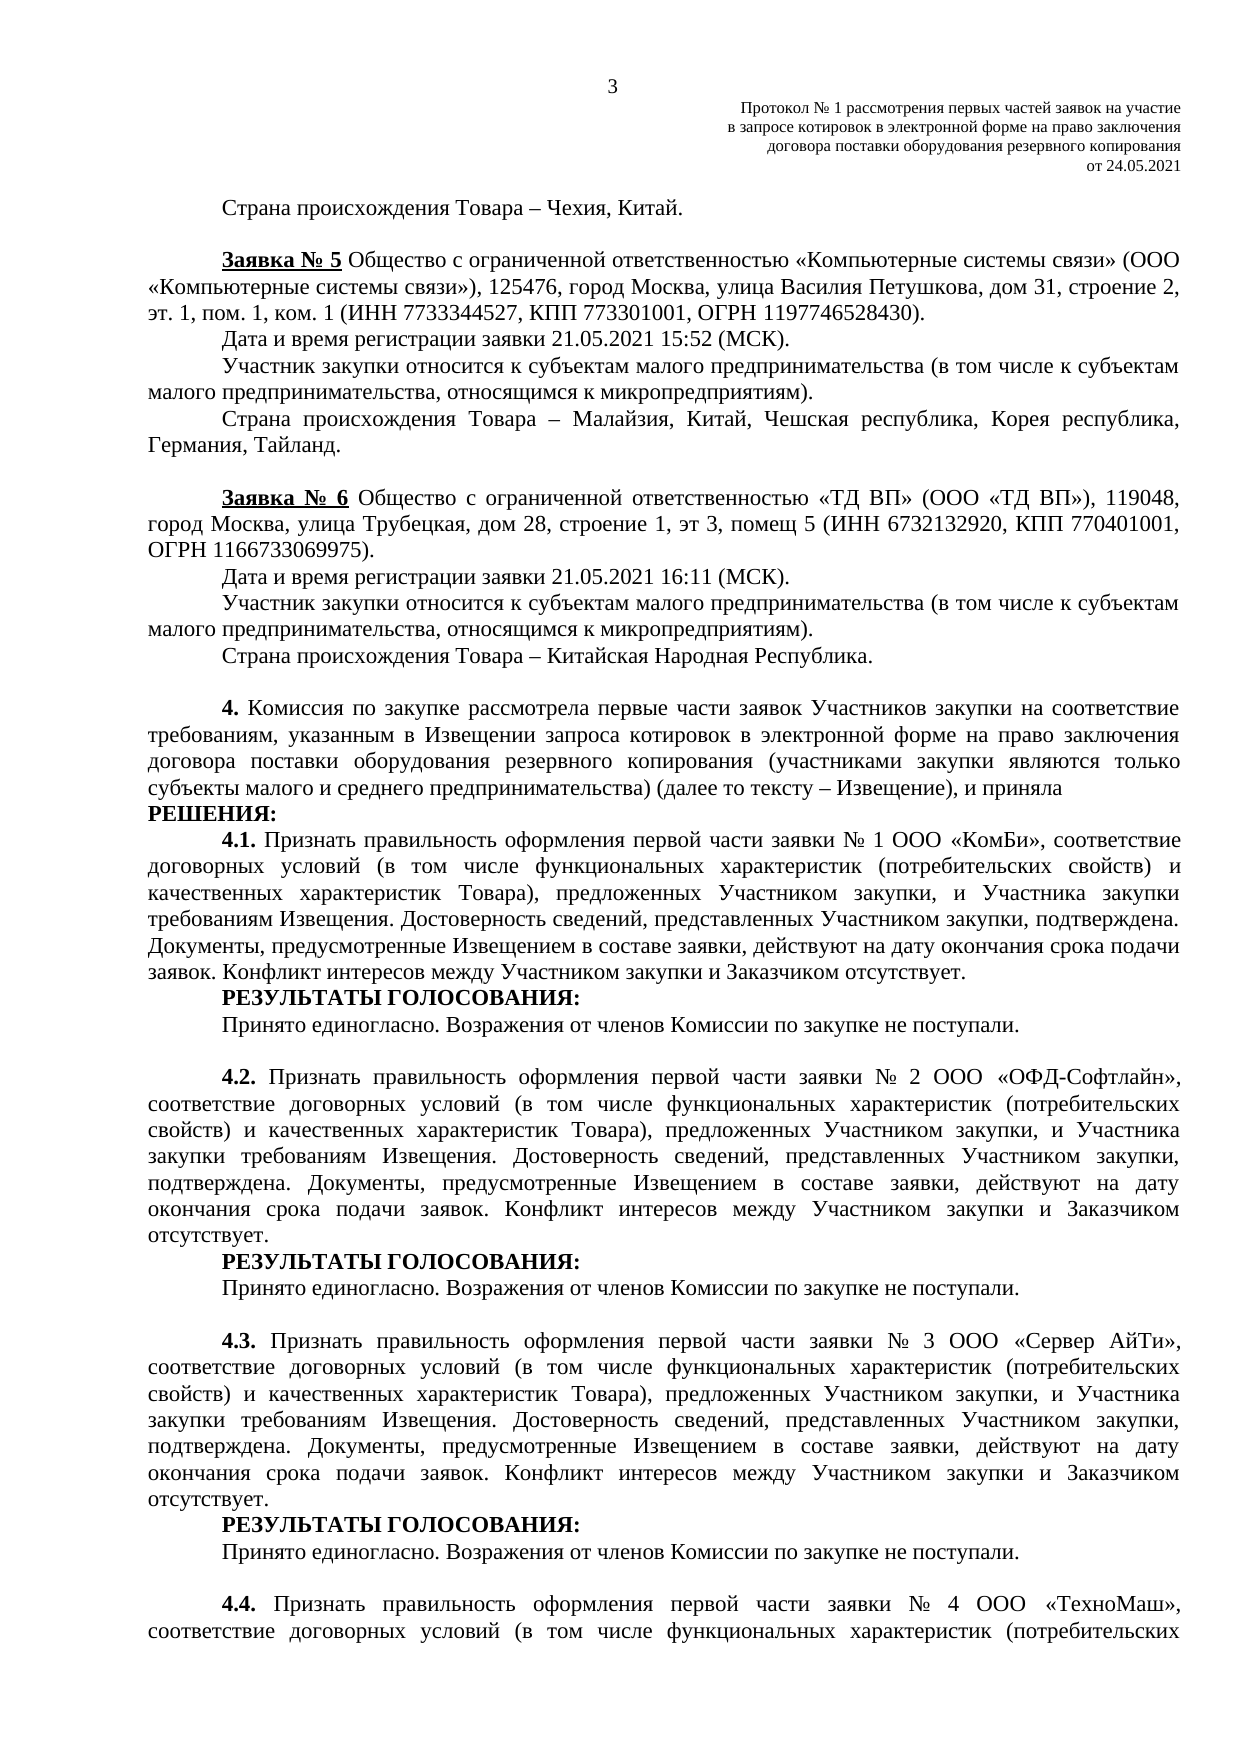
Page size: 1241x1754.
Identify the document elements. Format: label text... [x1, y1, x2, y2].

text РЕЗУЛЬТАТЫ ГОЛОСОВАНИЯ: [148, 984, 1181, 1011]
text РЕЗУЛЬТАТЫ ГОЛОСОВАНИЯ: [148, 1511, 1181, 1538]
text 4.1. Признать правильность оформления первой части заявки № 1 ООО «КомБи», соответствие договорных условий (в том числе функциональных характеристик (потребительских свойств) и качественных характеристик Товара), предложенных Участником закупки, и Участника закупки требованиям Извещения. Достоверность сведений, представленных Участником закупки, подтверждена. Документы, предусмотренные Извещением в составе заявки, действуют на дату окончания срока подачи заявок. Конфликт интересов между Участником закупки и Заказчиком отсутствует. [148, 826, 1181, 984]
text Принято единогласно. Возражения от членов Комиссии по закупке не поступали. [148, 1274, 1181, 1301]
text Принято единогласно. Возражения от членов Комиссии по закупке не поступали. [148, 1011, 1181, 1037]
text РЕЗУЛЬТАТЫ ГОЛОСОВАНИЯ: [148, 1248, 1181, 1274]
subtitle Заявка № 5 Общество с ограниченной ответственностью «Компьютерные системы связи» (ООО «Компьютерные системы связи»), 125476, город Москва, улица Василия Петушкова, дом 31, строение 2, эт. 1, пом. 1, ком. 1 (ИНН 7733344527, КПП 773301001, ОГРН 1197746528430). [148, 246, 1181, 326]
text Дата и время регистрации заявки 21.05.2021 16:11 (МСК). [148, 563, 1181, 589]
text 4.2. Признать правильность оформления первой части заявки № 2 ООО «ОФД-Софтлайн», соответствие договорных условий (в том числе функциональных характеристик (потребительских свойств) и качественных характеристик Товара), предложенных Участником закупки, и Участника закупки требованиям Извещения. Достоверность сведений, представленных Участником закупки, подтверждена. Документы, предусмотренные Извещением в составе заявки, действуют на дату окончания срока подачи заявок. Конфликт интересов между Участником закупки и Заказчиком отсутствует. [148, 1063, 1181, 1248]
text Дата и время регистрации заявки 21.05.2021 15:52 (МСК). [148, 326, 1181, 352]
subtitle Страна происхождения Товара – Малайзия, Китай, Чешская республика, Корея республика, Германия, Тайланд. [148, 404, 1181, 457]
subtitle Страна происхождения Товара – Чехия, Китай. [148, 194, 1181, 220]
text Принято единогласно. Возражения от членов Комиссии по закупке не поступали. [148, 1538, 1181, 1564]
subtitle Заявка № 6 Общество с ограниченной ответственностью «ТД ВП» (ООО «ТД ВП»), 119048, город Москва, улица Трубецкая, дом 28, строение 1, эт 3, помещ 5 (ИНН 6732132920, КПП 770401001, ОГРН 1166733069975). [148, 484, 1181, 563]
text 4. Комиссия по закупке рассмотрела первые части заявок Участников закупки на соответствие требованиям, указанным в Извещении запроса котировок в электронной форме на право заключения договора поставки оборудования резервного копирования (участниками закупки являются только субъекты малого и среднего предпринимательства) (далее то тексту – Извещение), и приняла [148, 694, 1181, 800]
text 4.3. Признать правильность оформления первой части заявки № 3 ООО «Сервер АйТи», соответствие договорных условий (в том числе функциональных характеристик (потребительских свойств) и качественных характеристик Товара), предложенных Участником закупки, и Участника закупки требованиям Извещения. Достоверность сведений, представленных Участником закупки, подтверждена. Документы, предусмотренные Извещением в составе заявки, действуют на дату окончания срока подачи заявок. Конфликт интересов между Участником закупки и Заказчиком отсутствует. [148, 1327, 1181, 1511]
subtitle Страна происхождения Товара – Китайская Народная Республика. [148, 642, 1181, 668]
text РЕШЕНИЯ: [148, 800, 1181, 826]
